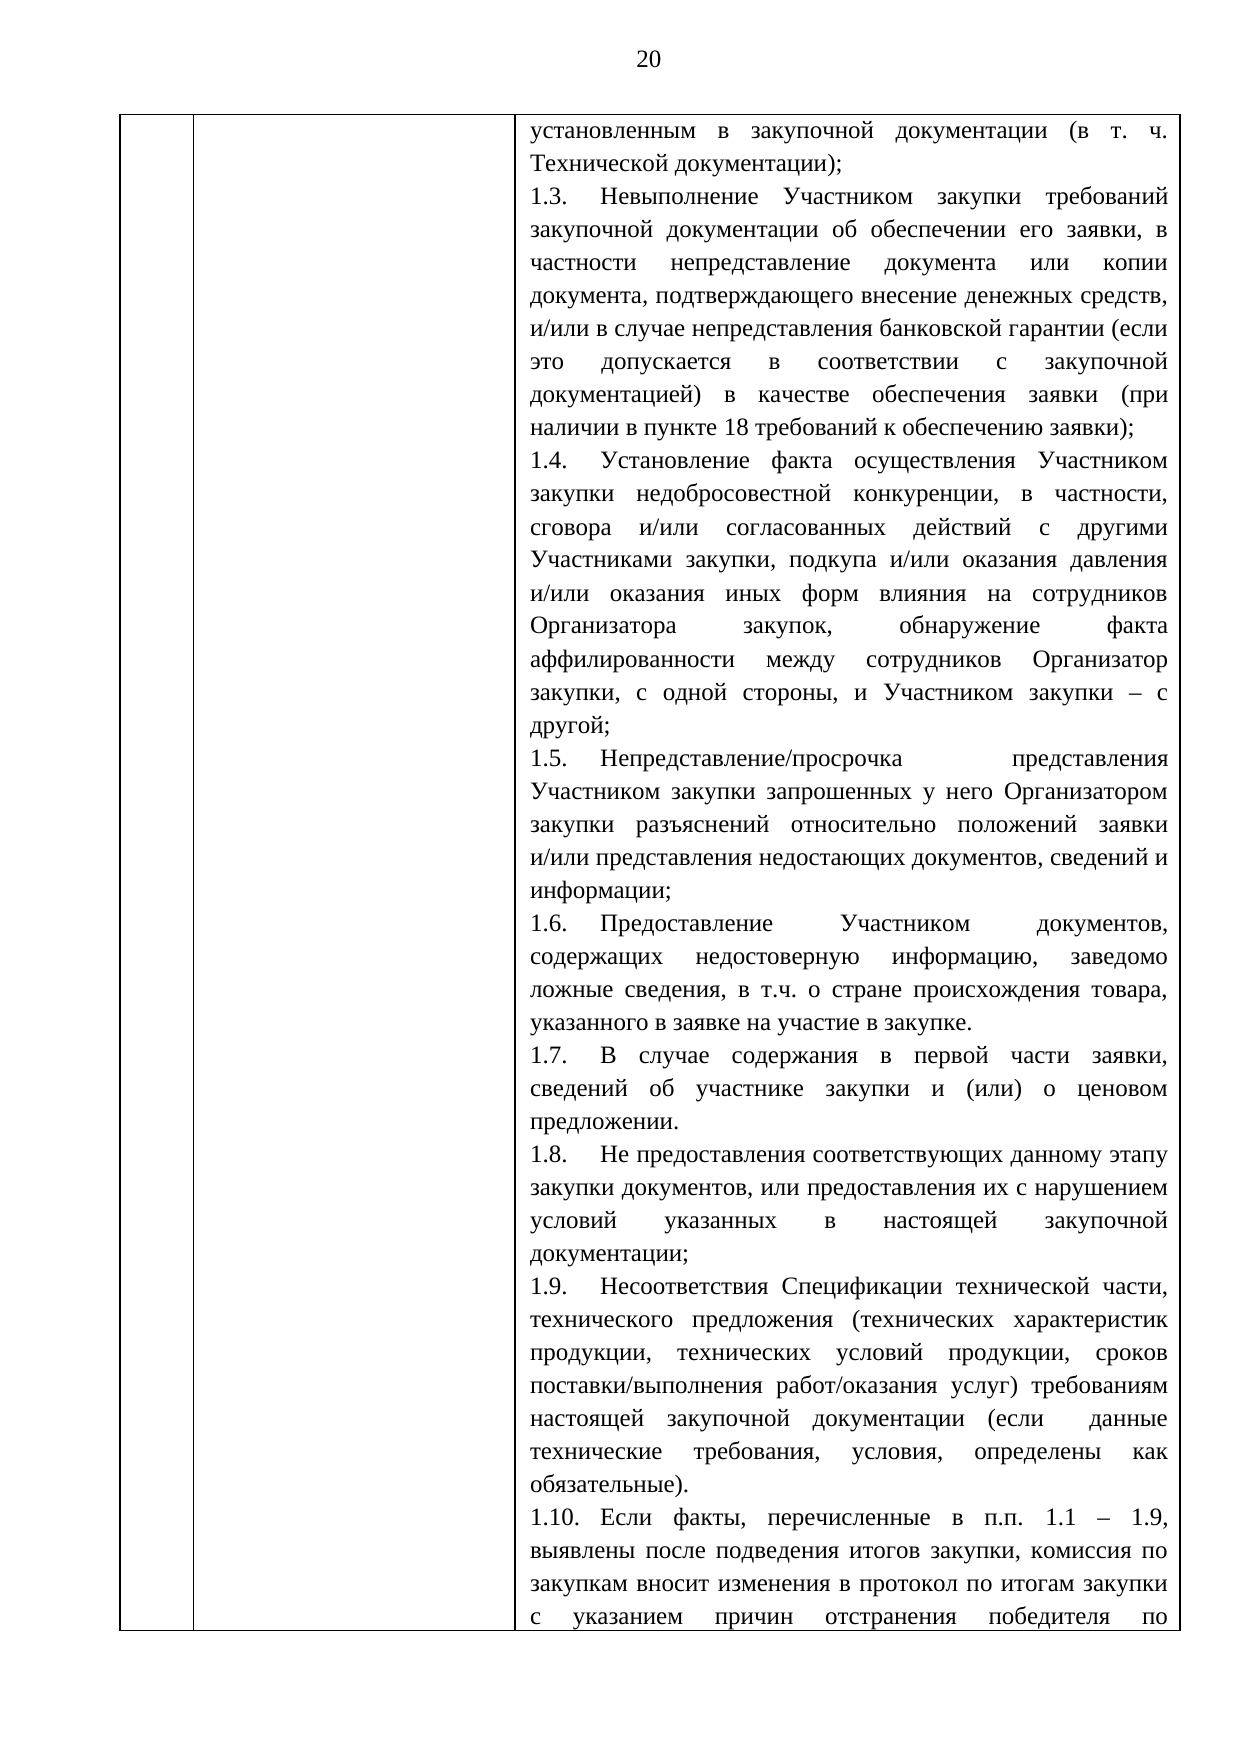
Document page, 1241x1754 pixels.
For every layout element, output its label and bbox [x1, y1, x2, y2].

table_cell [121, 115, 193, 1630]
table_cell [516, 115, 1179, 1630]
table_cell [194, 115, 514, 1630]
